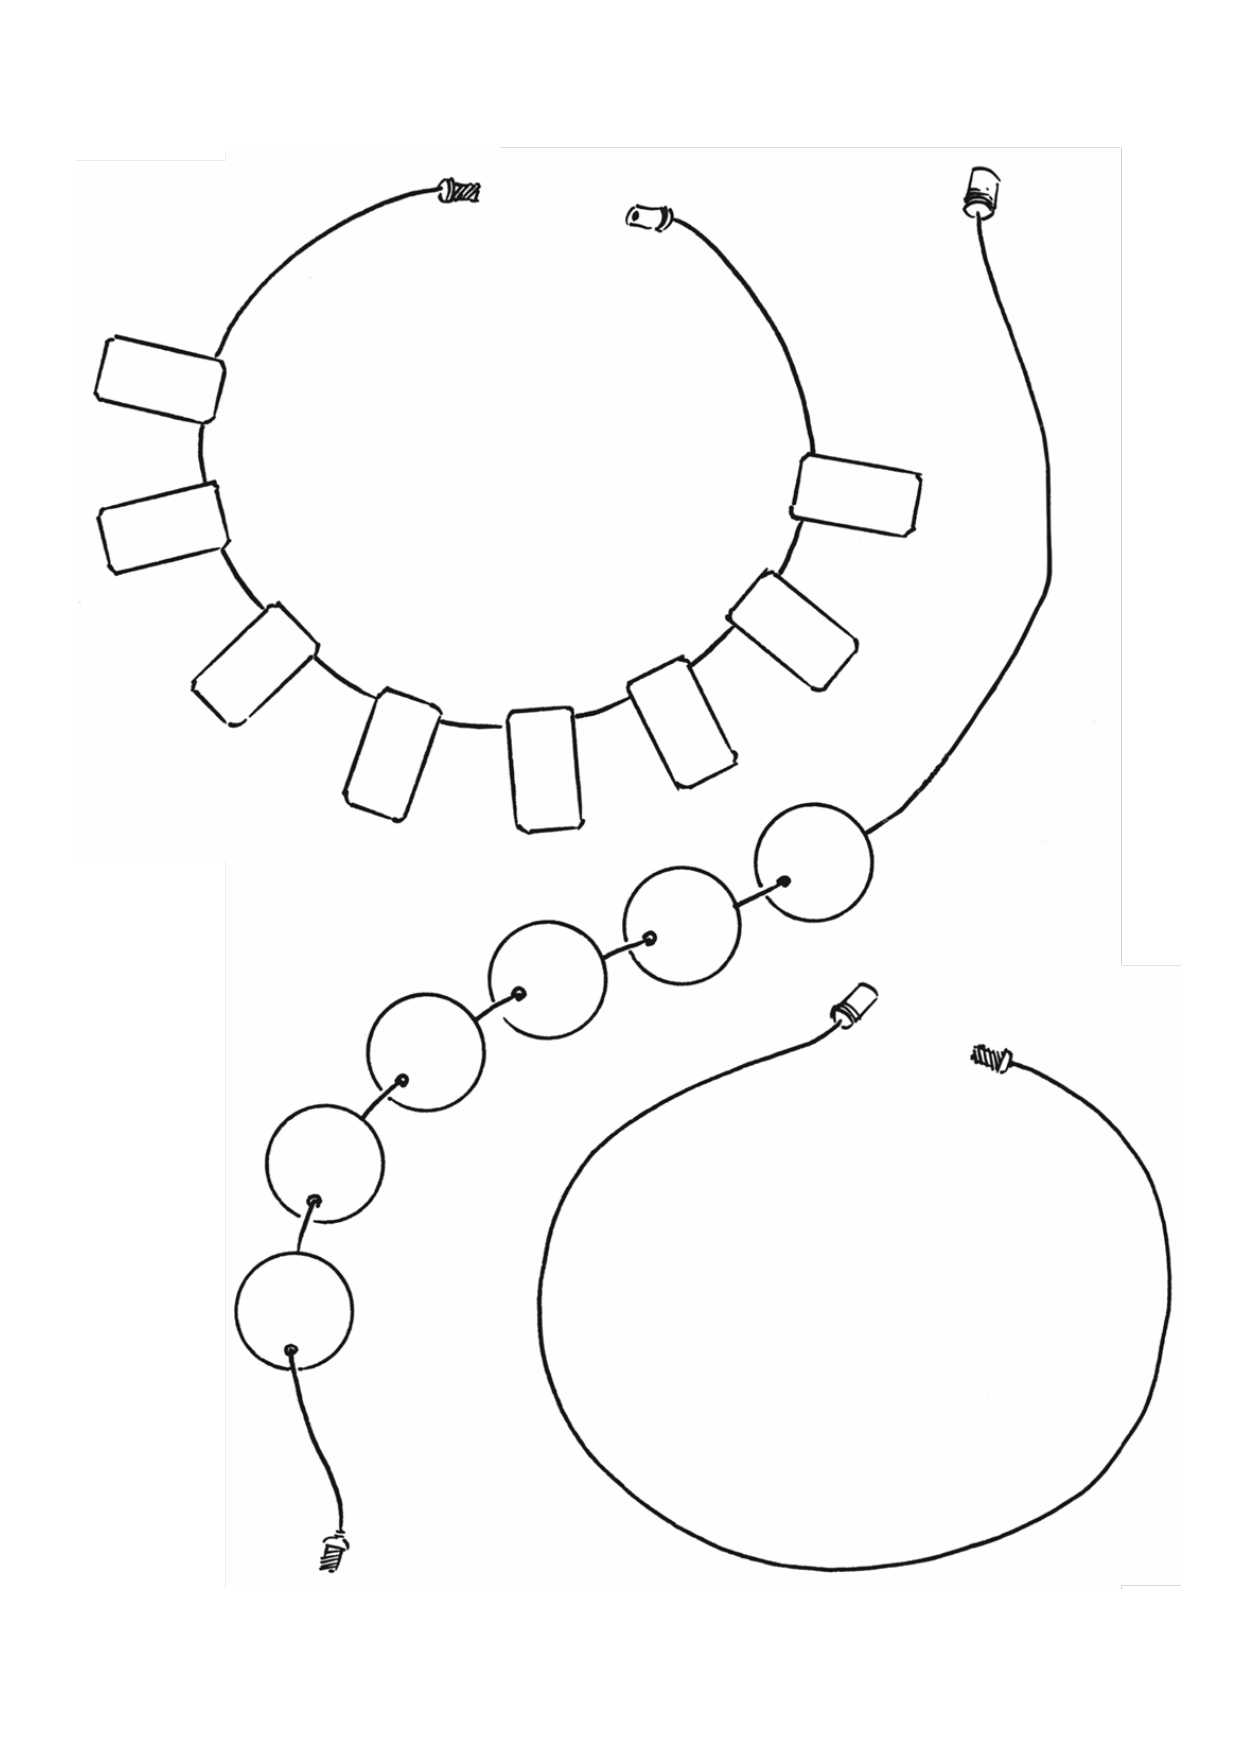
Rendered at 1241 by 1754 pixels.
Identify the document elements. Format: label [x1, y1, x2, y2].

picture [75, 122, 1181, 1589]
